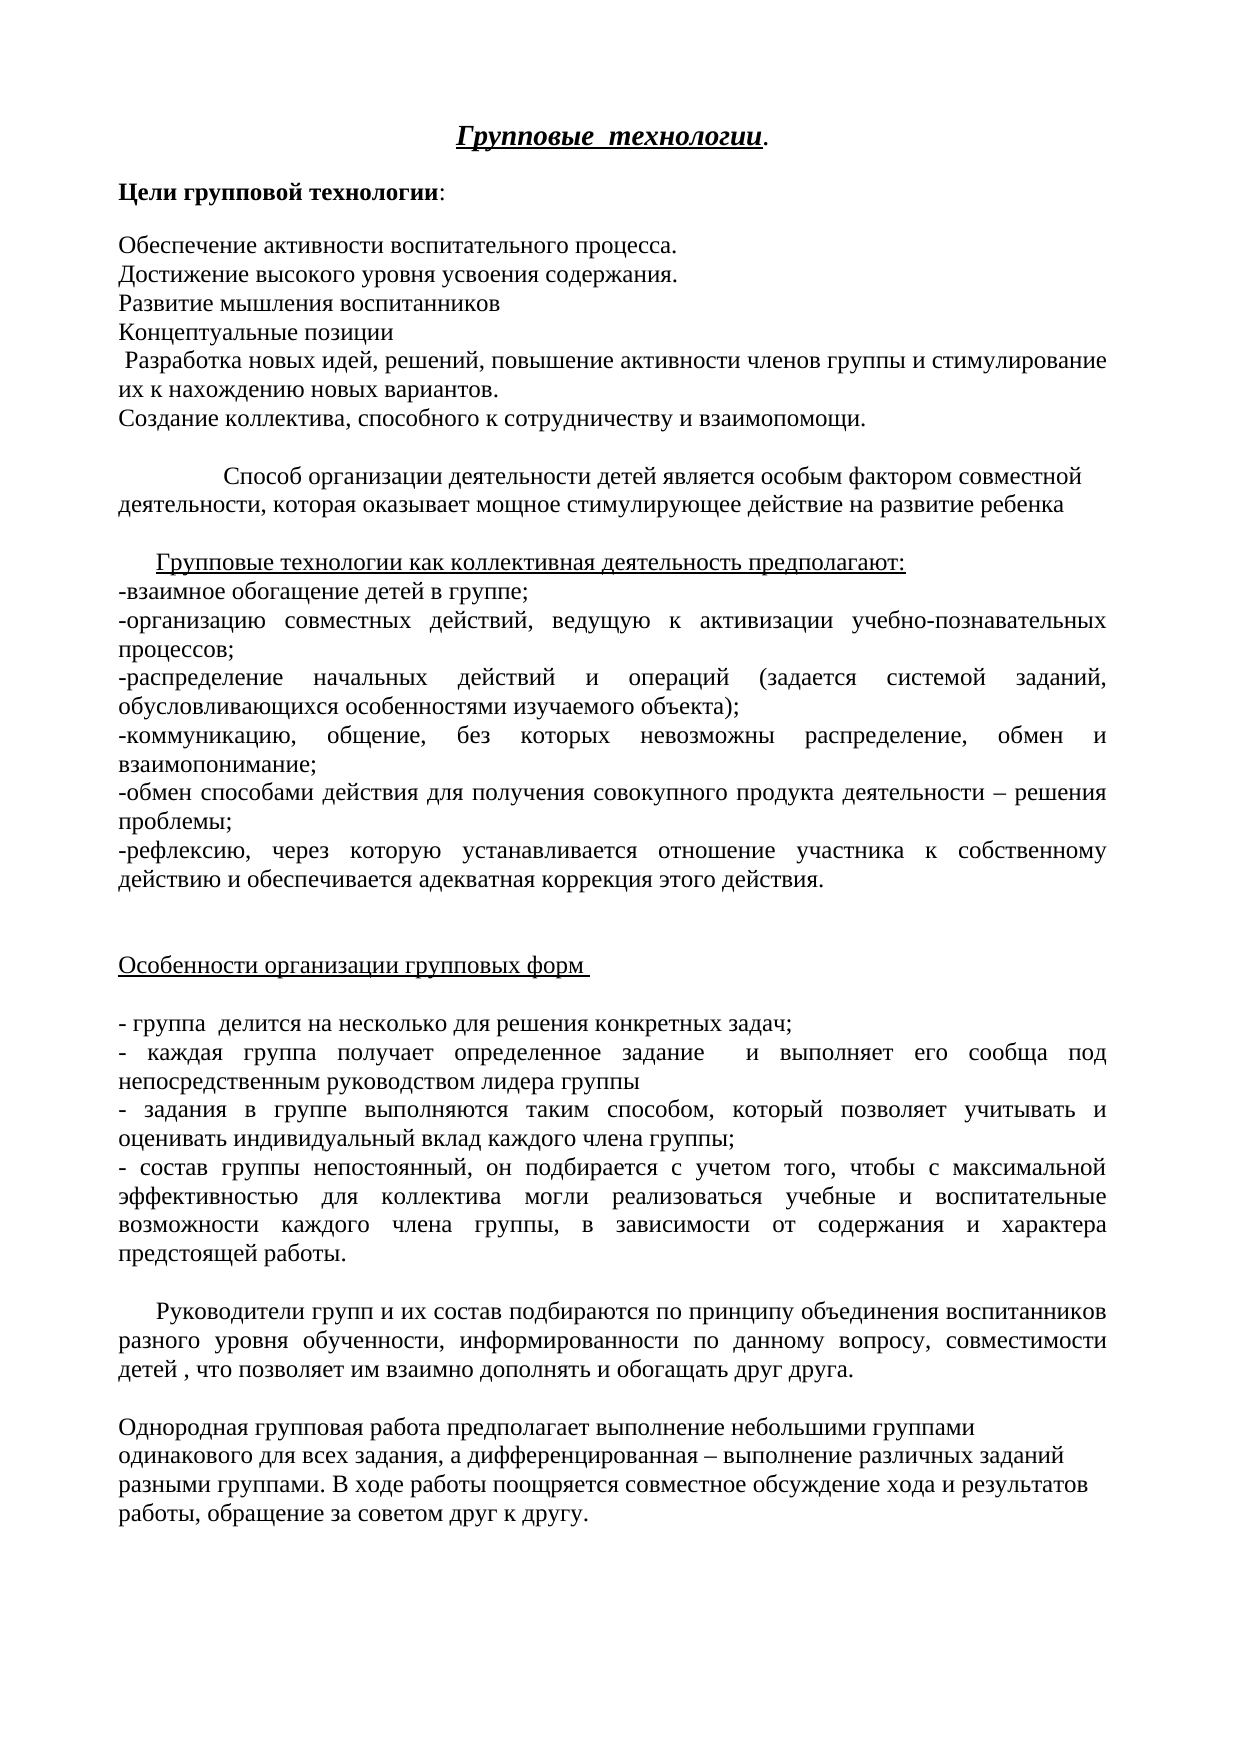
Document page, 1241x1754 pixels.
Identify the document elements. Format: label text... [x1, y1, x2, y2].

text Цели групповой технологии: [118, 177, 1107, 205]
text - каждая группа получает определенное задание и выполняет его сообща под непосредственным руководством лидера группы [118, 1037, 1107, 1094]
text -распределение начальных действий и операций (задается системой заданий, обусловливающихся особенностями изучаемого объекта); [118, 662, 1107, 720]
text -организацию совместных действий, ведущую к активизации учебно-познавательных процессов; [118, 605, 1107, 662]
text -рефлексию, через которую устанавливается отношение участника к собственному действию и обеспечивается адекватная коррекция этого действия. [118, 835, 1107, 892]
text Особенности организации групповых форм [118, 950, 1107, 979]
text - задания в группе выполняются таким способом, который позволяет учитывать и оценивать индивидуальный вклад каждого члена группы; [118, 1094, 1107, 1152]
text Способ организации деятельности детей является особым фактором совместной деятельности, которая оказывает мощное стимулирующее действие на развитие ребенка [118, 461, 1107, 518]
text -взаимное обогащение детей в группе; [118, 576, 1107, 605]
text -обмен способами действия для получения совокупного продукта деятельности – решения проблемы; [118, 777, 1107, 835]
text Создание коллектива, способного к сотрудничеству и взаимопомощи. [118, 403, 1107, 432]
text Групповые технологии как коллективная деятельность предполагают: [118, 547, 1107, 576]
text Групповые технологии. [118, 118, 1107, 152]
text Обеспечение активности воспитательного процесса. Достижение высокого уровня усвоения содержания. Развитие мышления воспитанников Концептуальные позиции [118, 230, 1107, 345]
text - состав группы непостоянный, он подбирается с учетом того, чтобы с максимальной эффективностью для коллектива могли реализоваться учебные и воспитательные возможности каждого члена группы, в зависимости от содержания и характера предстоящей работы. [118, 1152, 1107, 1267]
text - группа делится на несколько для решения конкретных задач; [118, 1008, 1107, 1037]
text Однородная групповая работа предполагает выполнение небольшими группами одинакового для всех задания, а дифференцированная – выполнение различных заданий разными группами. В ходе работы поощряется совместное обсуждение хода и результатов работы, обращение за советом друг к другу. [118, 1412, 1107, 1527]
text -коммуникацию, общение, без которых невозможны распределение, обмен и взаимопонимание; [118, 720, 1107, 777]
text Руководители групп и их состав подбираются по принципу объединения воспитанников разного уровня обученности, информированности по данному вопросу, совместимости детей , что позволяет им взаимно дополнять и обогащать друг друга. [118, 1296, 1107, 1382]
text Разработка новых идей, решений, повышение активности членов группы и стимулирование их к нахождению новых вариантов. [118, 345, 1107, 403]
